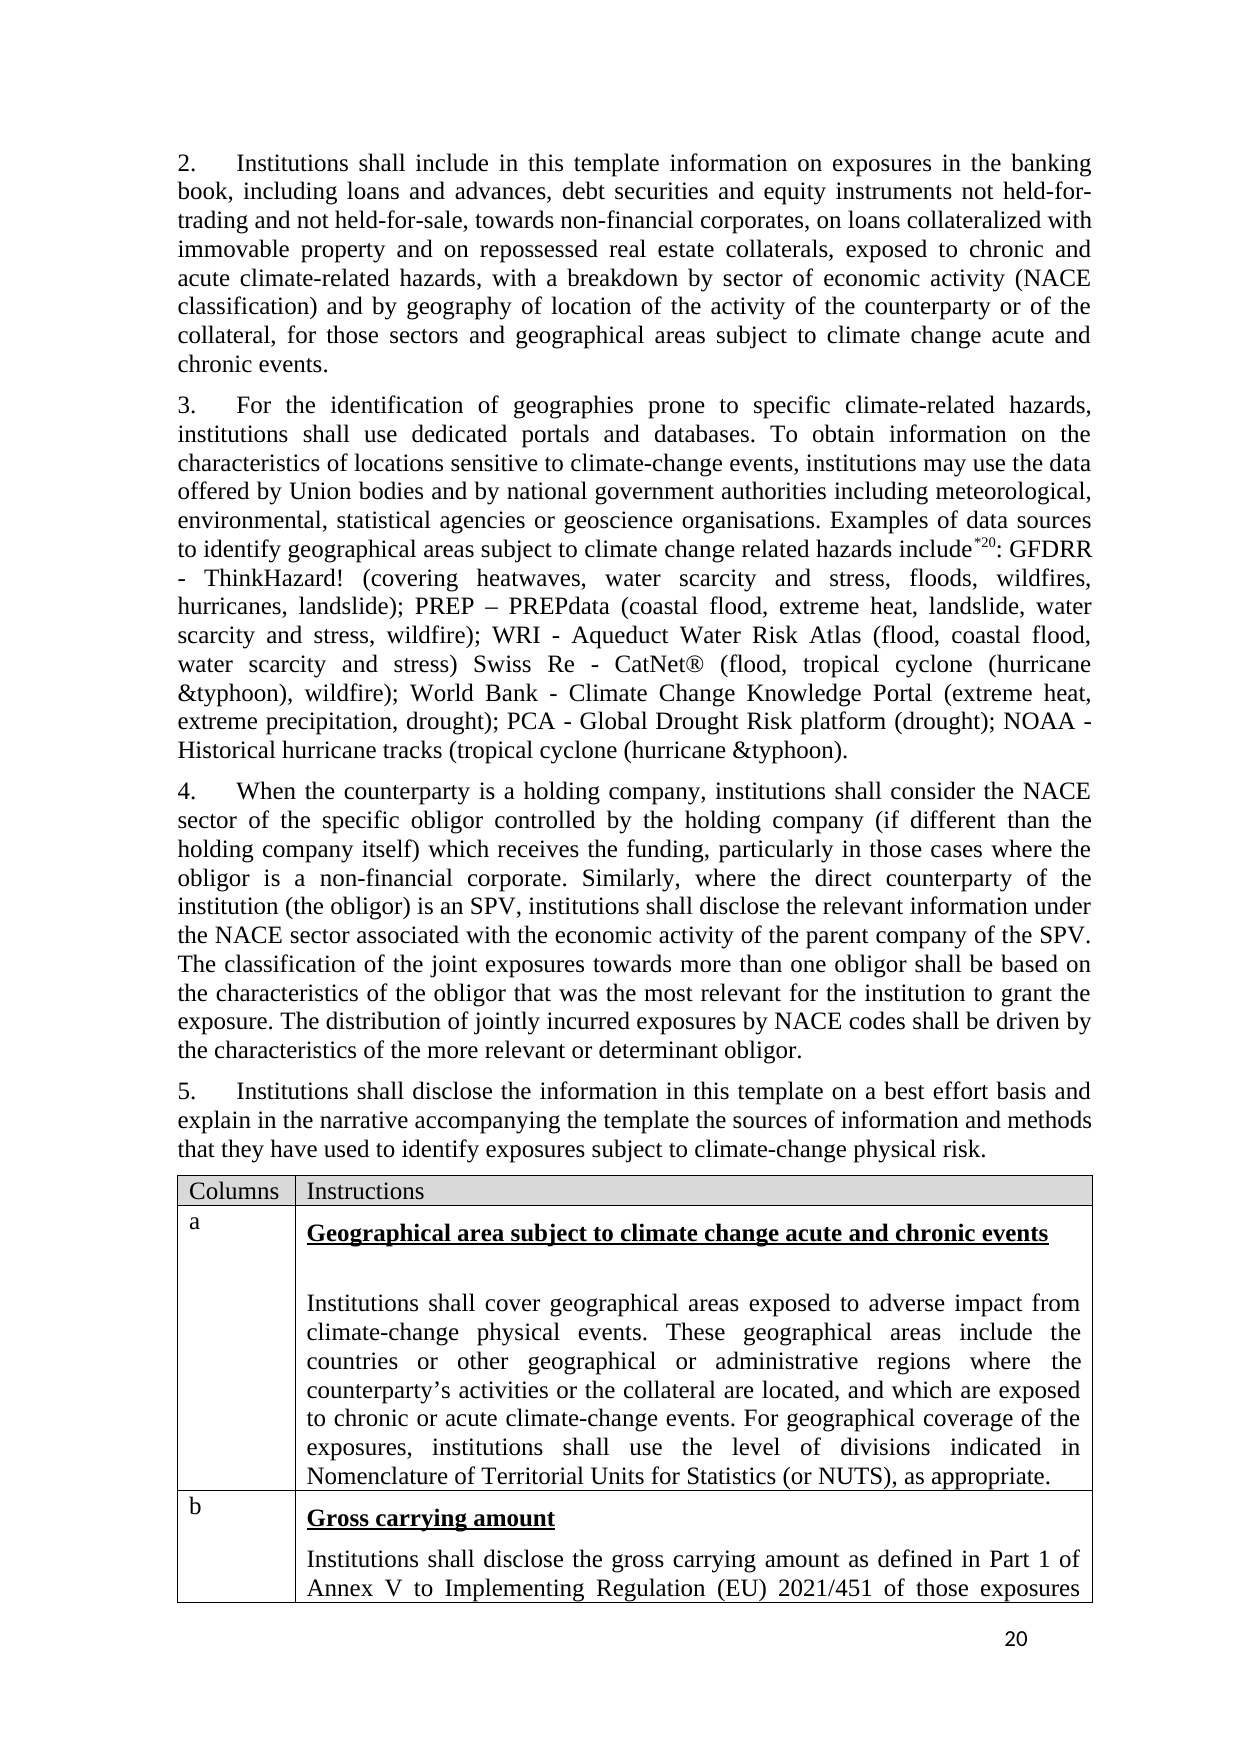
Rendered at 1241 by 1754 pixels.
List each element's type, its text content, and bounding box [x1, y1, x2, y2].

table_cell a [178, 1206, 295, 1490]
table_cell Geographical area subject to climate change acute and chronic events Institutions shall cover geographical areas exposed to adverse impact from climate-change physical events. These geographical areas include the countries or other geographical or administrative regions where the counterparty’s activities or the collateral are located, and which are exposed to chronic or acute climate-change events. For geographical coverage of the exposures, institutions shall use the level of divisions indicated in Nomenclature of Territorial Units for Statistics (or NUTS), as appropriate. [296, 1206, 1092, 1490]
list Institutions shall include in this template information on exposures in the banking book, including loans and advances, debt securities and equity instruments not held-for-trading and not held-for-sale, towards non-financial corporates, on loans collateralized with immovable property and on repossessed real estate collaterals, exposed to chronic and acute climate-related hazards, with a breakdown by sector of economic activity (NACE classification) and by geography of location of the activity of the counterparty or of the collateral, for those sectors and geographical areas subject to climate change acute and chronic events. [177, 148, 1092, 378]
table_header Instructions [296, 1176, 1092, 1205]
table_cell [296, 1491, 1092, 1602]
list Institutions shall disclose the information in this template on a best effort basis and explain in the narrative accompanying the template the sources of information and methods that they have used to identify exposures subject to climate-change physical risk. [177, 1076, 1092, 1163]
table_cell b [178, 1491, 295, 1602]
list When the counterparty is a holding company, institutions shall consider the NACE sector of the specific obligor controlled by the holding company (if different than the holding company itself) which receives the funding, particularly in those cases where the obligor is a non-financial corporate. Similarly, where the direct counterparty of the institution (the obligor) is an SPV, institutions shall disclose the relevant information under the NACE sector associated with the economic activity of the parent company of the SPV. The classification of the joint exposures towards more than one obligor shall be based on the characteristics of the obligor that was the most relevant for the institution to grant the exposure. The distribution of jointly incurred exposures by NACE codes shall be driven by the characteristics of the more relevant or determinant obligor. [177, 776, 1092, 1064]
list For the identification of geographies prone to specific climate-related hazards, institutions shall use dedicated portals and databases. To obtain information on the characteristics of locations sensitive to climate-change events, institutions may use the data offered by Union bodies and by national government authorities including meteorological, environmental, statistical agencies or geoscience organisations. Examples of data sources to identify geographical areas subject to climate change related hazards include*20: GFDRR - ThinkHazard! (covering heatwaves, water scarcity and stress, floods, wildfires, hurricanes, landslide); PREP – PREPdata (coastal flood, extreme heat, landslide, water scarcity and stress, wildfire); WRI - Aqueduct Water Risk Atlas (flood, coastal flood, water scarcity and stress) Swiss Re - CatNet® (flood, tropical cyclone (hurricane &typhoon), wildfire); World Bank - Climate Change Knowledge Portal (extreme heat, extreme precipitation, drought); PCA - Global Drought Risk platform (drought); NOAA - Historical hurricane tracks (tropical cyclone (hurricane &typhoon). [177, 390, 1092, 764]
table_header Columns [178, 1176, 295, 1205]
